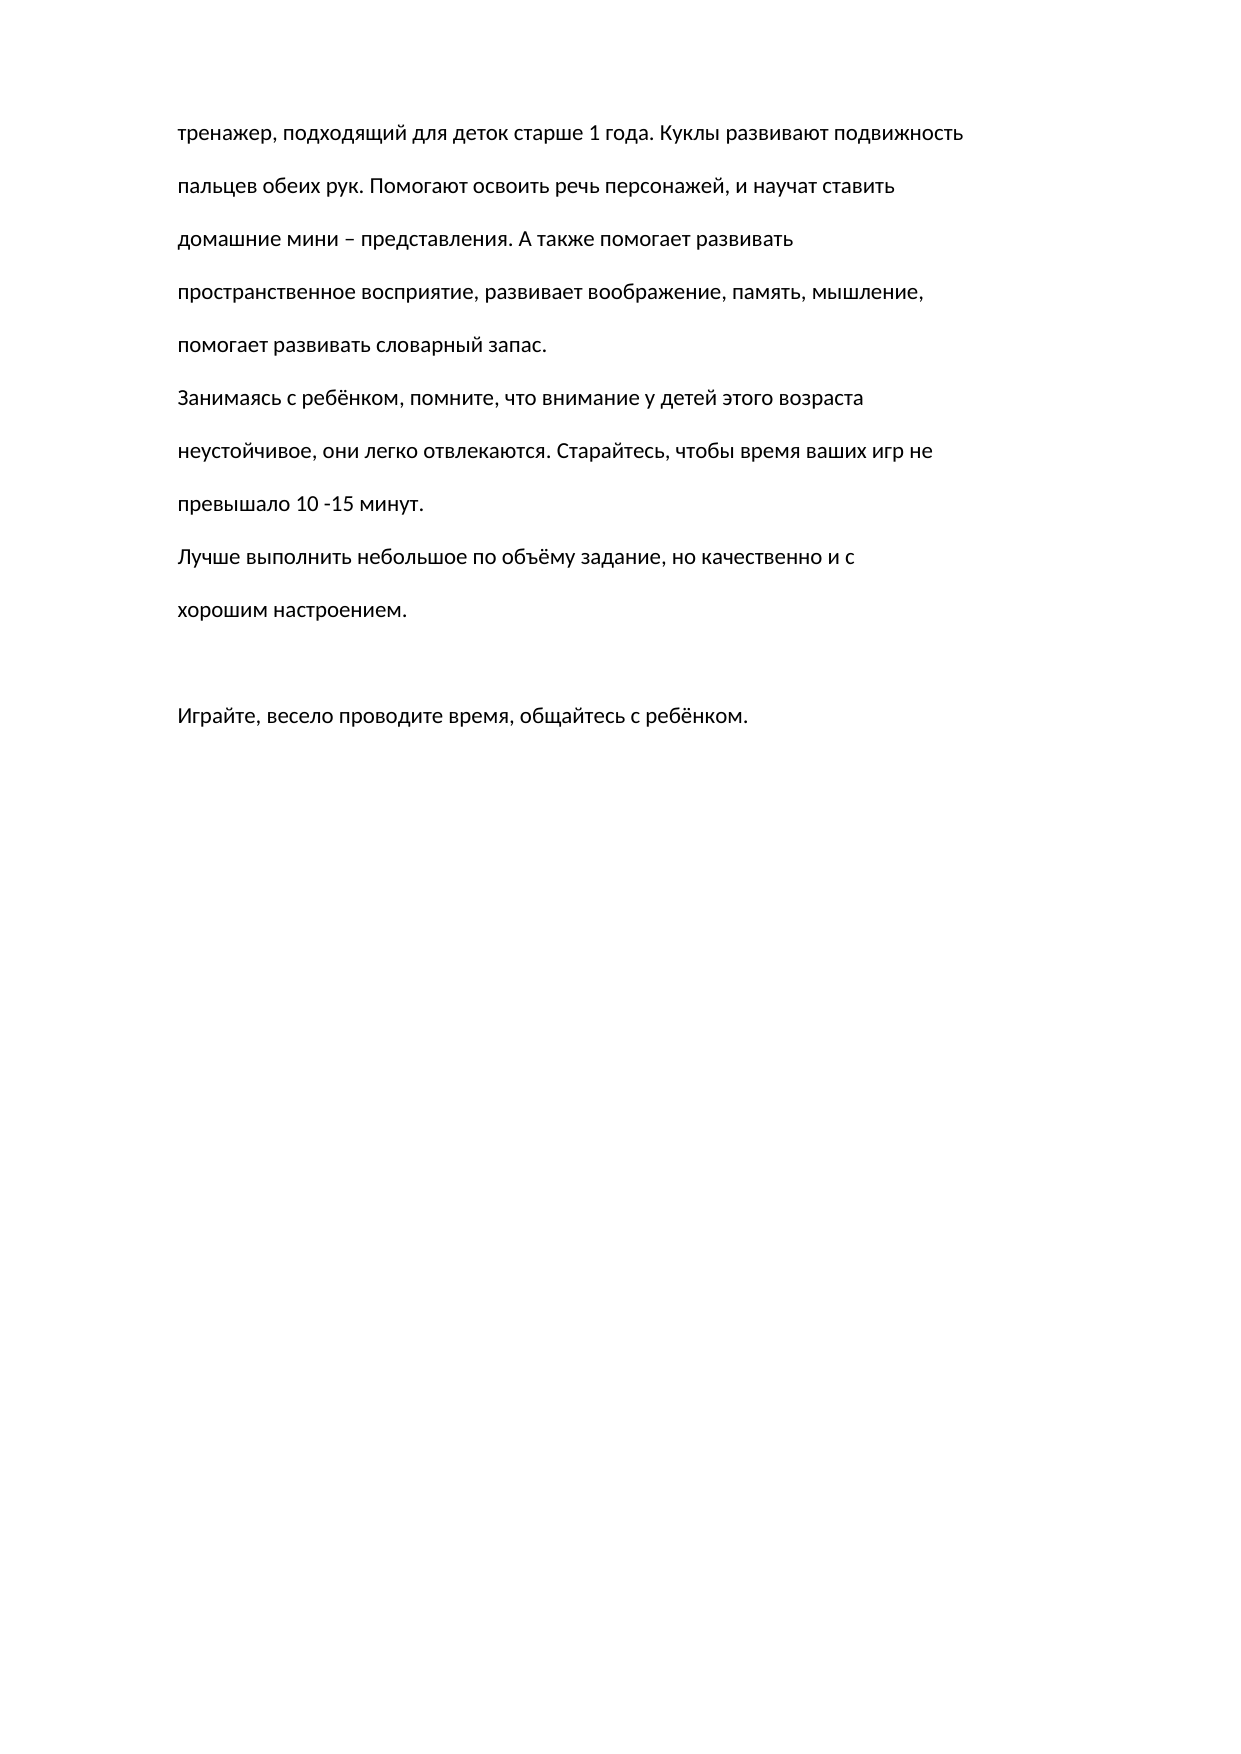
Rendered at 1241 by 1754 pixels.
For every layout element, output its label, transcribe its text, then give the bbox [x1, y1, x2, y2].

text пространственное восприятие, развивает воображение, память, мышление, [177, 277, 1152, 305]
text Лучше выполнить небольшое по объёму задание, но качественно и с [177, 542, 1152, 570]
text тренажер, подходящий для деток старше 1 года. Куклы развивают подвижность [177, 118, 1152, 146]
text помогает развивать словарный запас. [177, 330, 1152, 358]
text неустойчивое, они легко отвлекаются. Старайтесь, чтобы время ваших игр не [177, 436, 1152, 464]
text превышало 10 -15 минут. [177, 489, 1152, 517]
text пальцев обеих рук. Помогают освоить речь персонажей, и научат ставить [177, 171, 1152, 199]
text Играйте, весело проводите время, общайтесь с ребёнком. [177, 701, 1152, 729]
text Занимаясь с ребёнком, помните, что внимание у детей этого возраста [177, 383, 1152, 411]
text хорошим настроением. [177, 595, 1152, 623]
text домашние мини – представления. А также помогает развивать [177, 224, 1152, 252]
